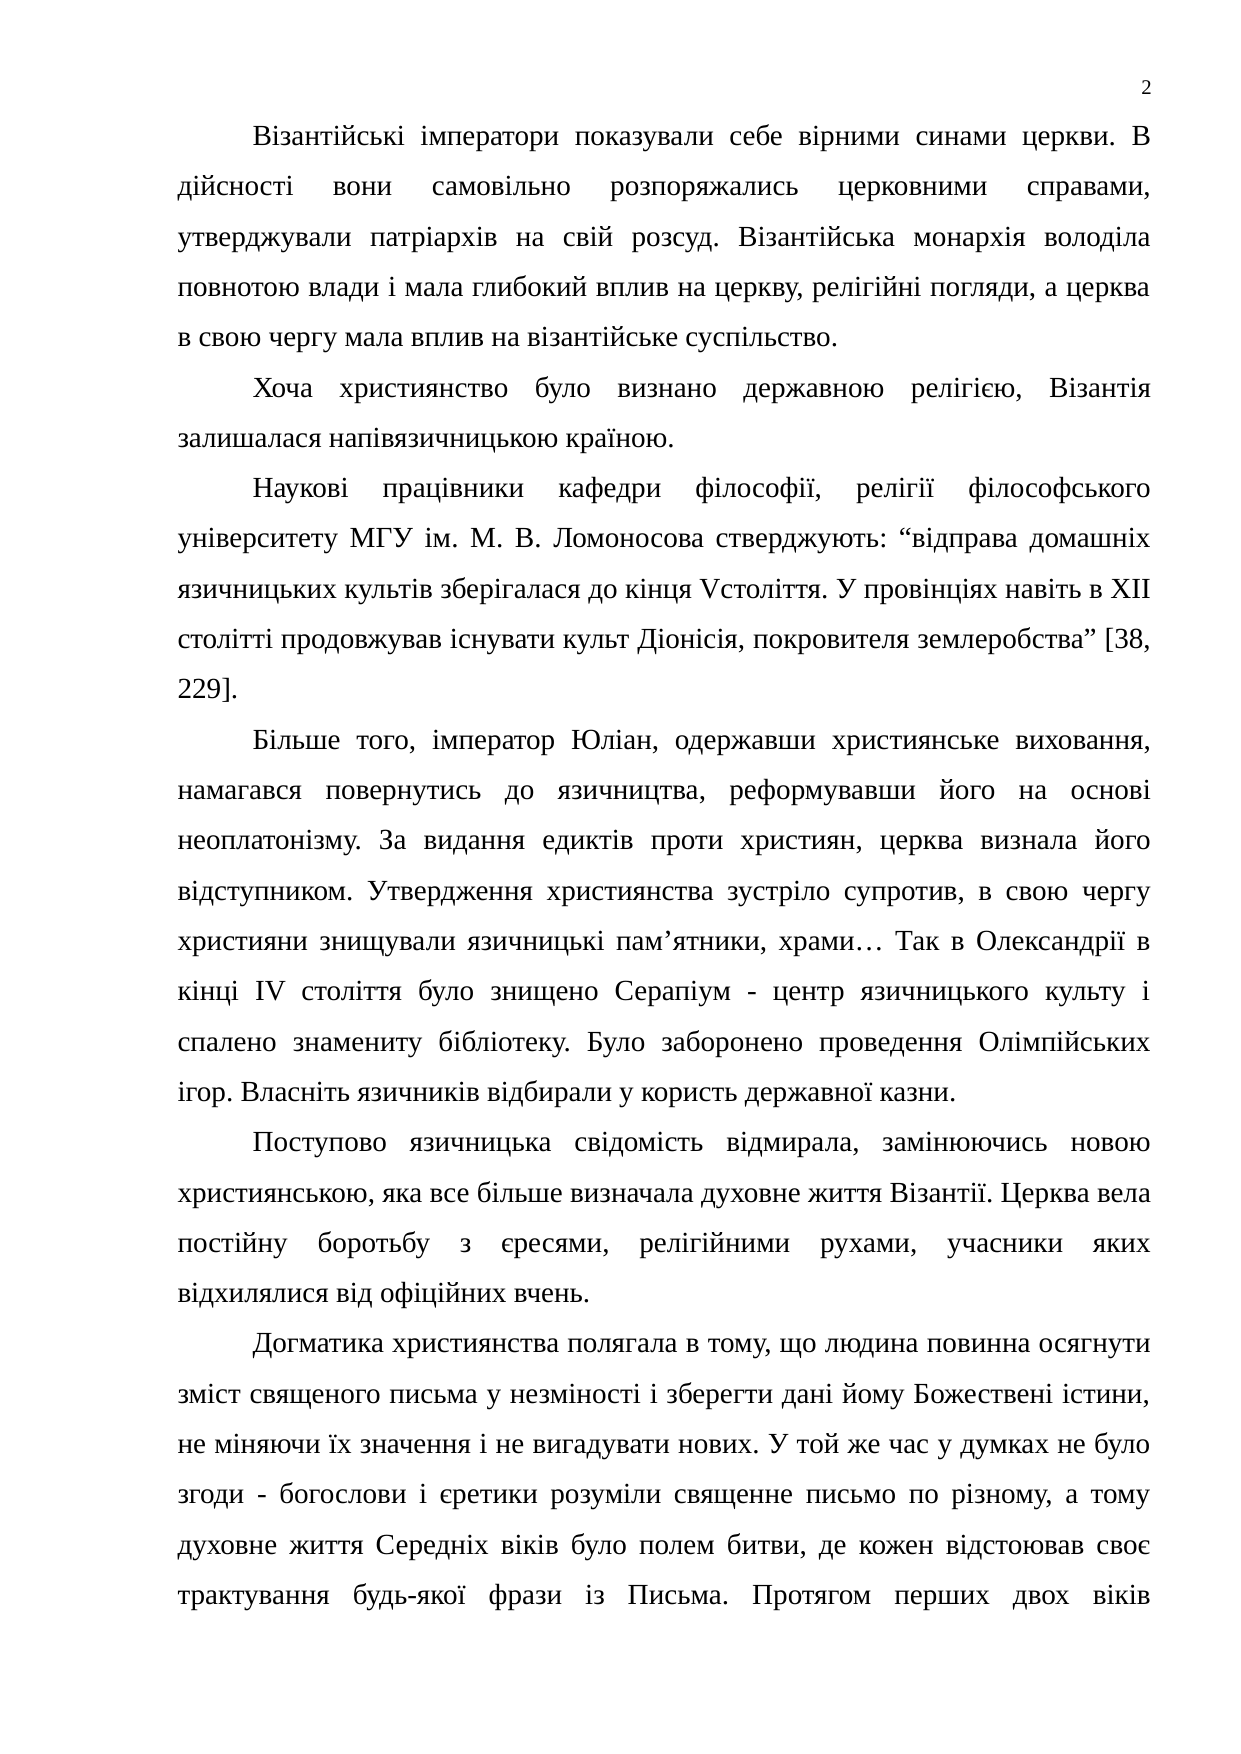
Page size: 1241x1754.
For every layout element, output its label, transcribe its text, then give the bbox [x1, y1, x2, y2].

text Поступово язичницька свідомість відмирала, замінюючись новою християнською, яка все більше визначала духовне життя Візантії. Церква вела постійну боротьбу з єресями, релігійними рухами, учасники яких відхилялися від офіційних вчень. [177, 1124, 1152, 1309]
text Візантійські імператори показували себе вірними синами церкви. В дійсності вони самовільно розпоряжались церковними справами, утверджували патріархів на свій розсуд. Візантійська монархія володіла повнотою влади і мала глибокий вплив на церкву, релігійні погляди, а церква в свою чергу мала вплив на візантійське суспільство. [177, 118, 1152, 353]
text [177, 1326, 1152, 1611]
text Більше того, імператор Юліан, одержавши християнське виховання, намагався повернутись до язичництва, реформувавши його на основі неоплатонізму. За видання едиктів проти християн, церква визнала його відступником. Утвердження християнства зустріло супротив, в свою чергу християни знищували язичницькі пам’ятники, храми… Так в Олександрії в кінці IV століття було знищено Серапіум - центр язичницького культу і спалено знамениту бібліотеку. Було заборонено проведення Олімпійських ігор. Власніть язичників відбирали у користь державної казни. [177, 722, 1152, 1108]
text Хоча християнство було визнано державною релігією, Візантія залишалася напівязичницькою країною. [177, 370, 1152, 453]
text Наукові працівники кафедри філософії, релігії філософського університету МГУ ім. М. В. Ломоносова стверджують: “відправа домашніх язичницьких культів зберігалася до кінця Vстоліття. У провінціях навіть в ХІІ столітті продовжував існувати культ Діонісія, покровителя землеробства” [38, 229]. [177, 470, 1152, 705]
